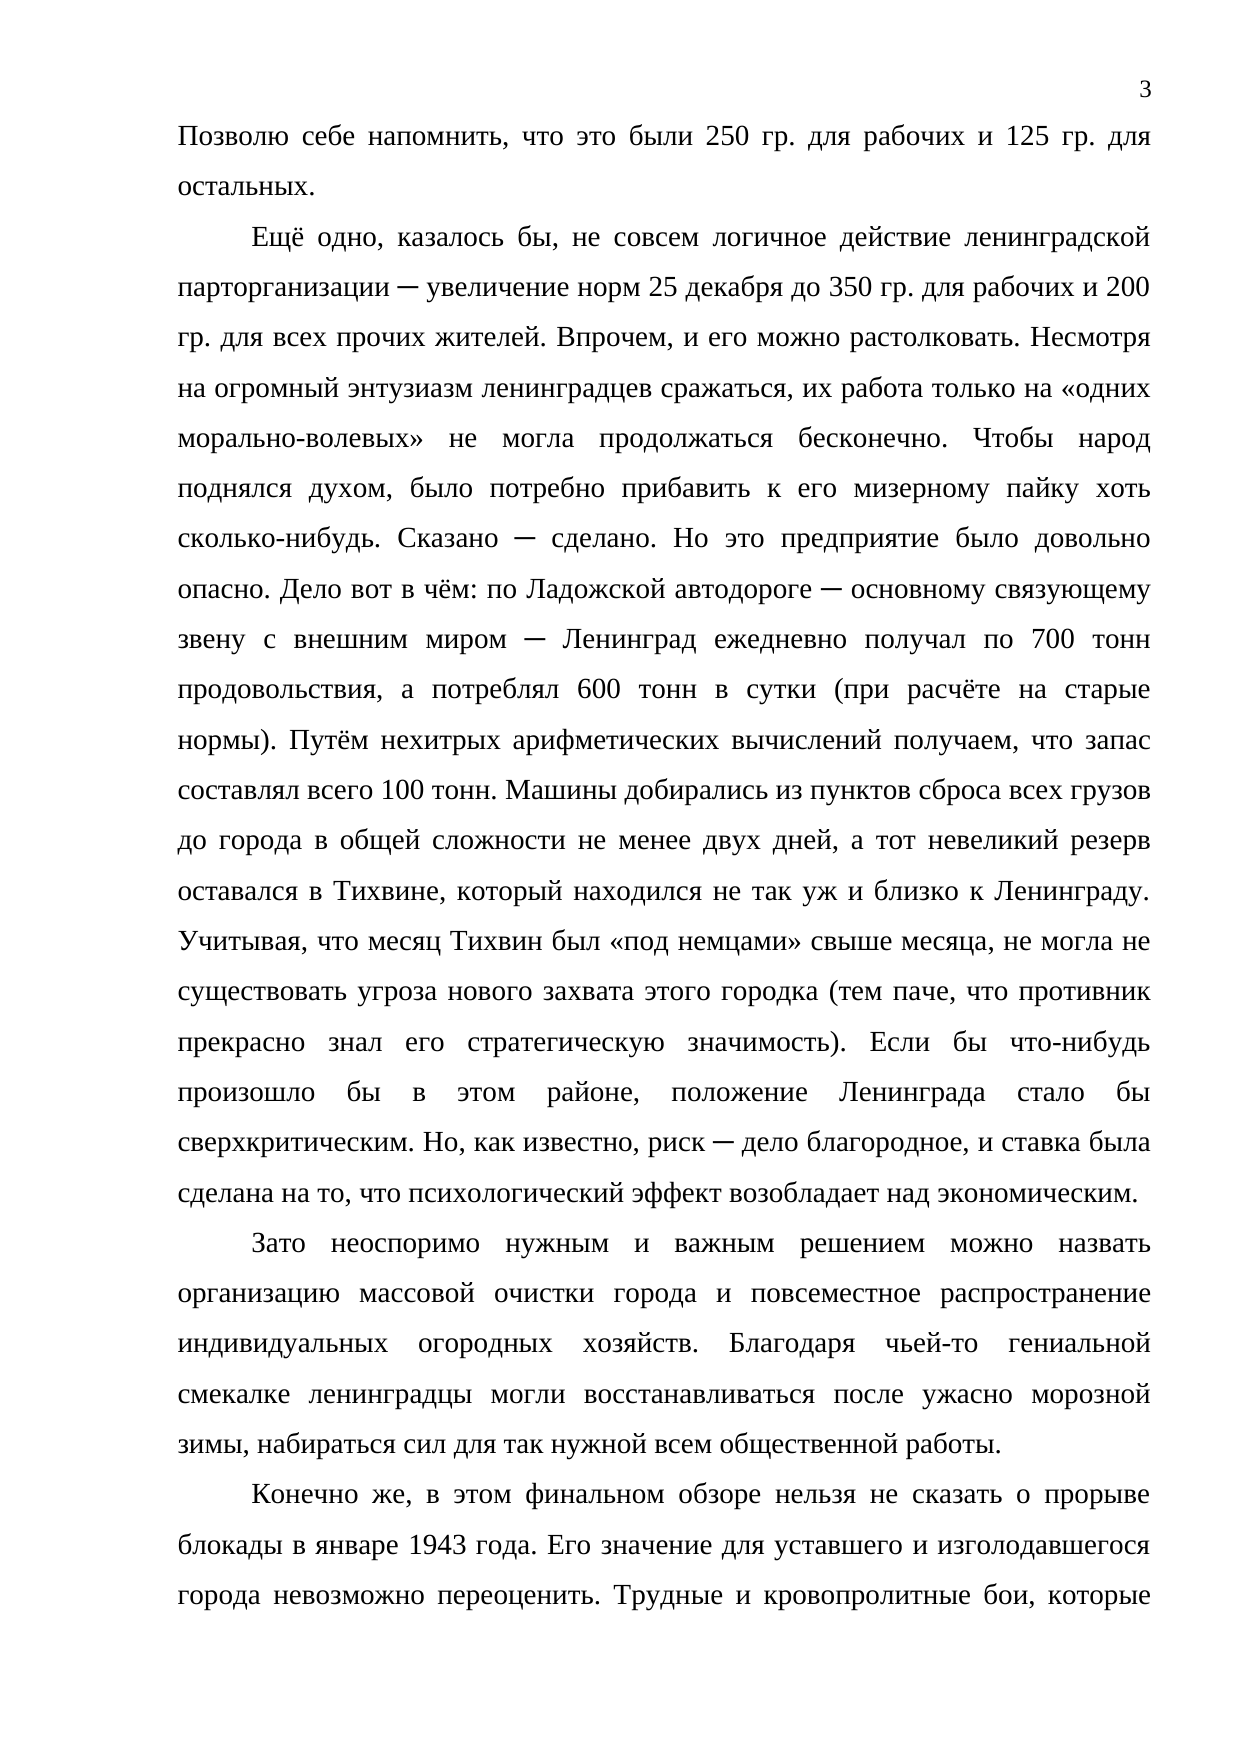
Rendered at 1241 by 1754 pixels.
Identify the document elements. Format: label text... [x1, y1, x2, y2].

text Ещё одно, казалось бы, не совсем логичное действие ленинградской парторганизации ─ увеличение норм 25 декабря до 350 гр. для рабочих и 200 гр. для всех прочих жителей. Впрочем, и его можно растолковать. Несмотря на огромный энтузиазм ленинградцев сражаться, их работа только на «одних морально-волевых» не могла продолжаться бесконечно. Чтобы народ поднялся духом, было потребно прибавить к его мизерному пайку хоть сколько-нибудь. Сказано ─ сделано. Но это предприятие было довольно опасно. Дело вот в чём: по Ладожской автодороге ─ основному связующему звену с внешним миром ─ Ленинград ежедневно получал по 700 тонн продовольствия, а потреблял 600 тонн в сутки (при расчёте на старые нормы). Путём нехитрых арифметических вычислений получаем, что запас составлял всего 100 тонн. Машины добирались из пунктов сброса всех грузов до города в общей сложности не менее двух дней, а тот невеликий резерв оставался в Тихвине, который находился не так уж и близко к Ленинграду. Учитывая, что месяц Тихвин был «под немцами» свыше месяца, не могла не существовать угроза нового захвата этого городка (тем паче, что противник прекрасно знал его стратегическую значимость). Если бы что-нибудь произошло бы в этом районе, положение Ленинграда стало бы сверхкритическим. Но, как известно, риск ─ дело благородное, и ставка была сделана на то, что психологический эффект возобладает над экономическим. [177, 219, 1152, 1208]
text Зато неоспоримо нужным и важным решением можно назвать организацию массовой очистки города и повсеместное распространение индивидуальных огородных хозяйств. Благодаря чьей-то гениальной смекалке ленинградцы могли восстанавливаться после ужасно морозной зимы, набираться сил для так нужной всем общественной работы. [177, 1225, 1152, 1460]
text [177, 118, 1152, 202]
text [177, 1477, 1152, 1611]
